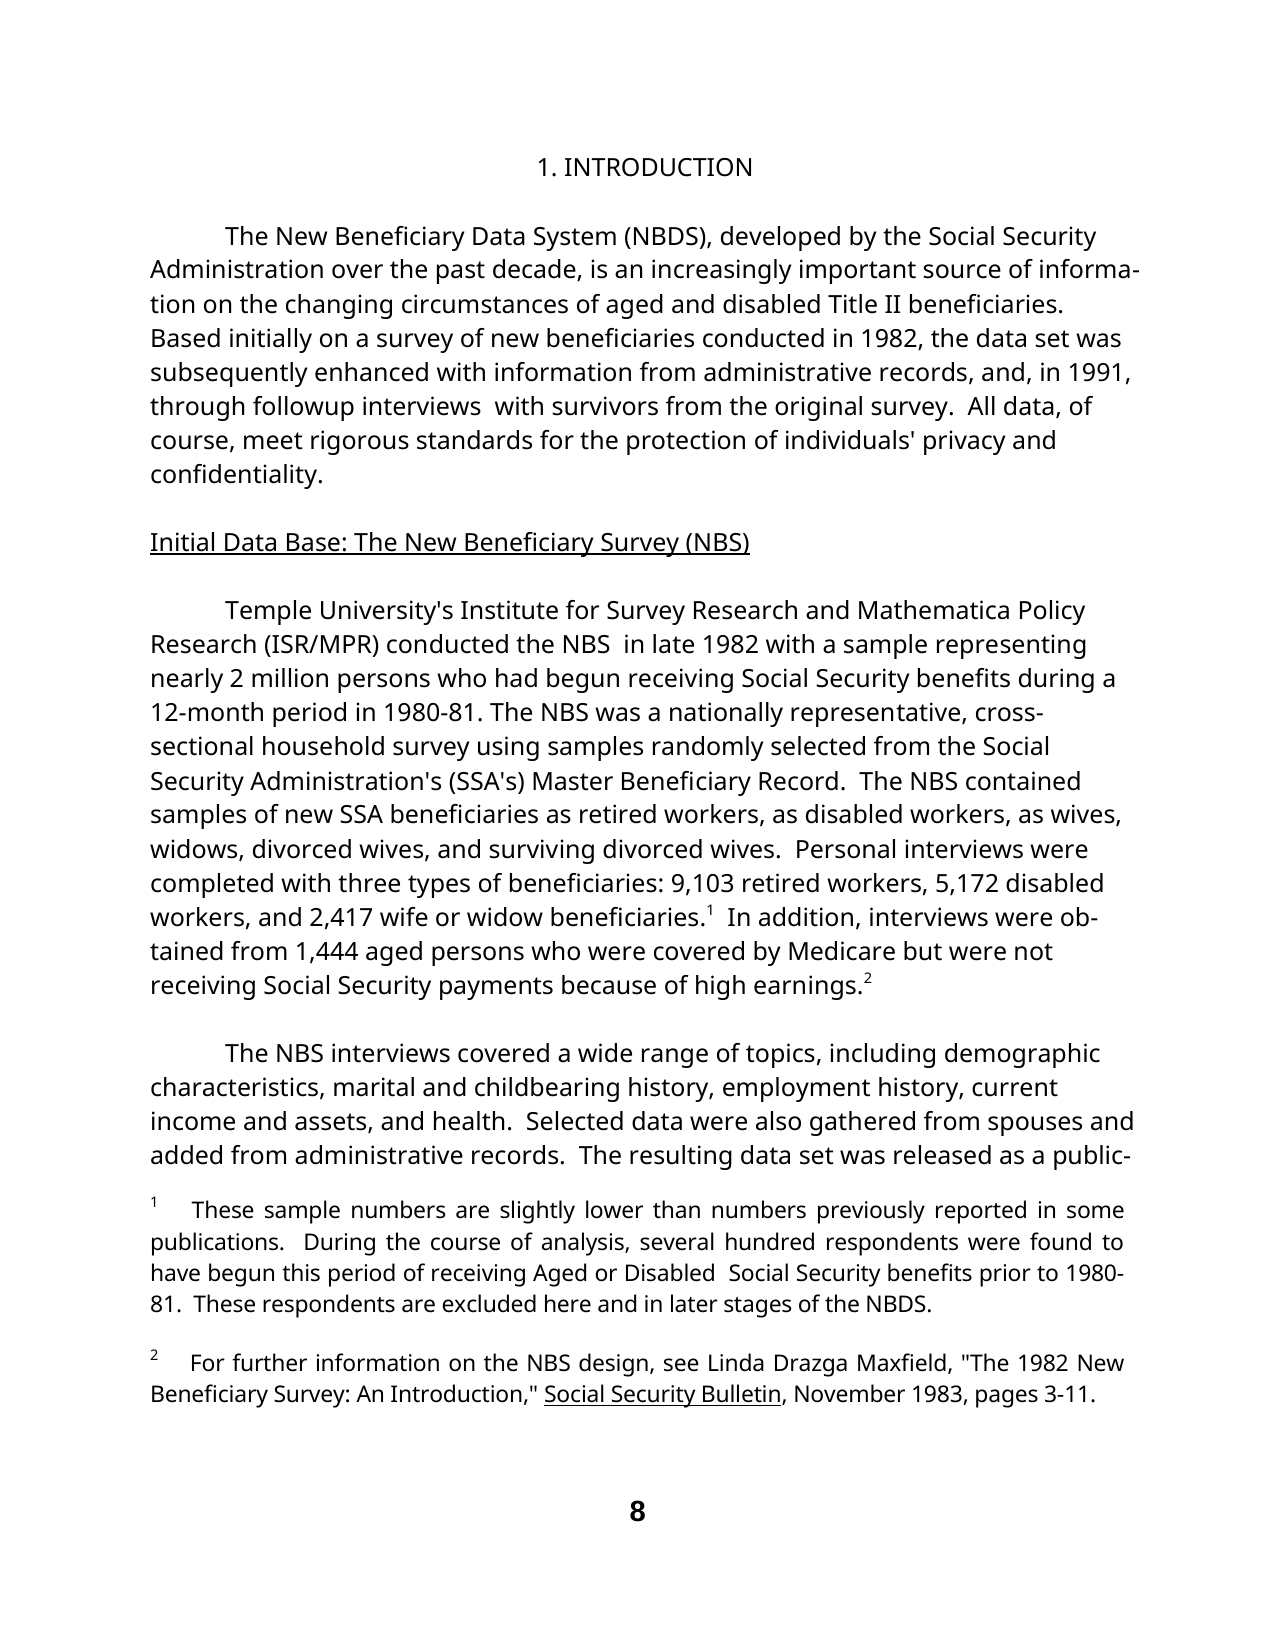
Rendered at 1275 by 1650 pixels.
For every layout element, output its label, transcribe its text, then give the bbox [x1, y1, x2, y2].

text The New Beneficiary Data System (NBDS), developed by the Social Security Administration over the past decade, is an increasingly important source of information on the changing circumstances of aged and disabled Title II beneficiaries. Based initially on a survey of new beneficiaries conducted in 1982, the data set was subsequently enhanced with information from administrative records, and, in 1991, through followup interviews with survivors from the original survey. All data, of course, meet rigorous standards for the protection of individuals' privacy and confidentiality. [150, 218, 1140, 491]
text Temple University's Institute for Survey Research and Mathematica Policy Research (ISR/MPR) conducted the NBS in late 1982 with a sample representing nearly 2 million persons who had begun receiving Social Security benefits during a 12-month period in 1980-81. The NBS was a nationally representative, cross-sectional household survey using samples randomly selected from the Social Security Administration's (SSA's) Master Beneficiary Record. The NBS contained samples of new SSA beneficiaries as retired workers, as disabled workers, as wives, widows, divorced wives, and surviving divorced wives. Personal interviews were completed with three types of beneficiaries: 9,103 retired workers, 5,172 disabled workers, and 2,417 wife or widow beneficiaries. In addition, interviews were obtained from 1,444 aged persons who were covered by Medicare but were not receiving Social Security payments because of high earnings. [150, 593, 1140, 1002]
text 1. INTRODUCTION [150, 150, 1140, 184]
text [150, 1036, 1140, 1172]
text Initial Data Base: The New Beneficiary Survey (NBS) [150, 525, 1140, 559]
